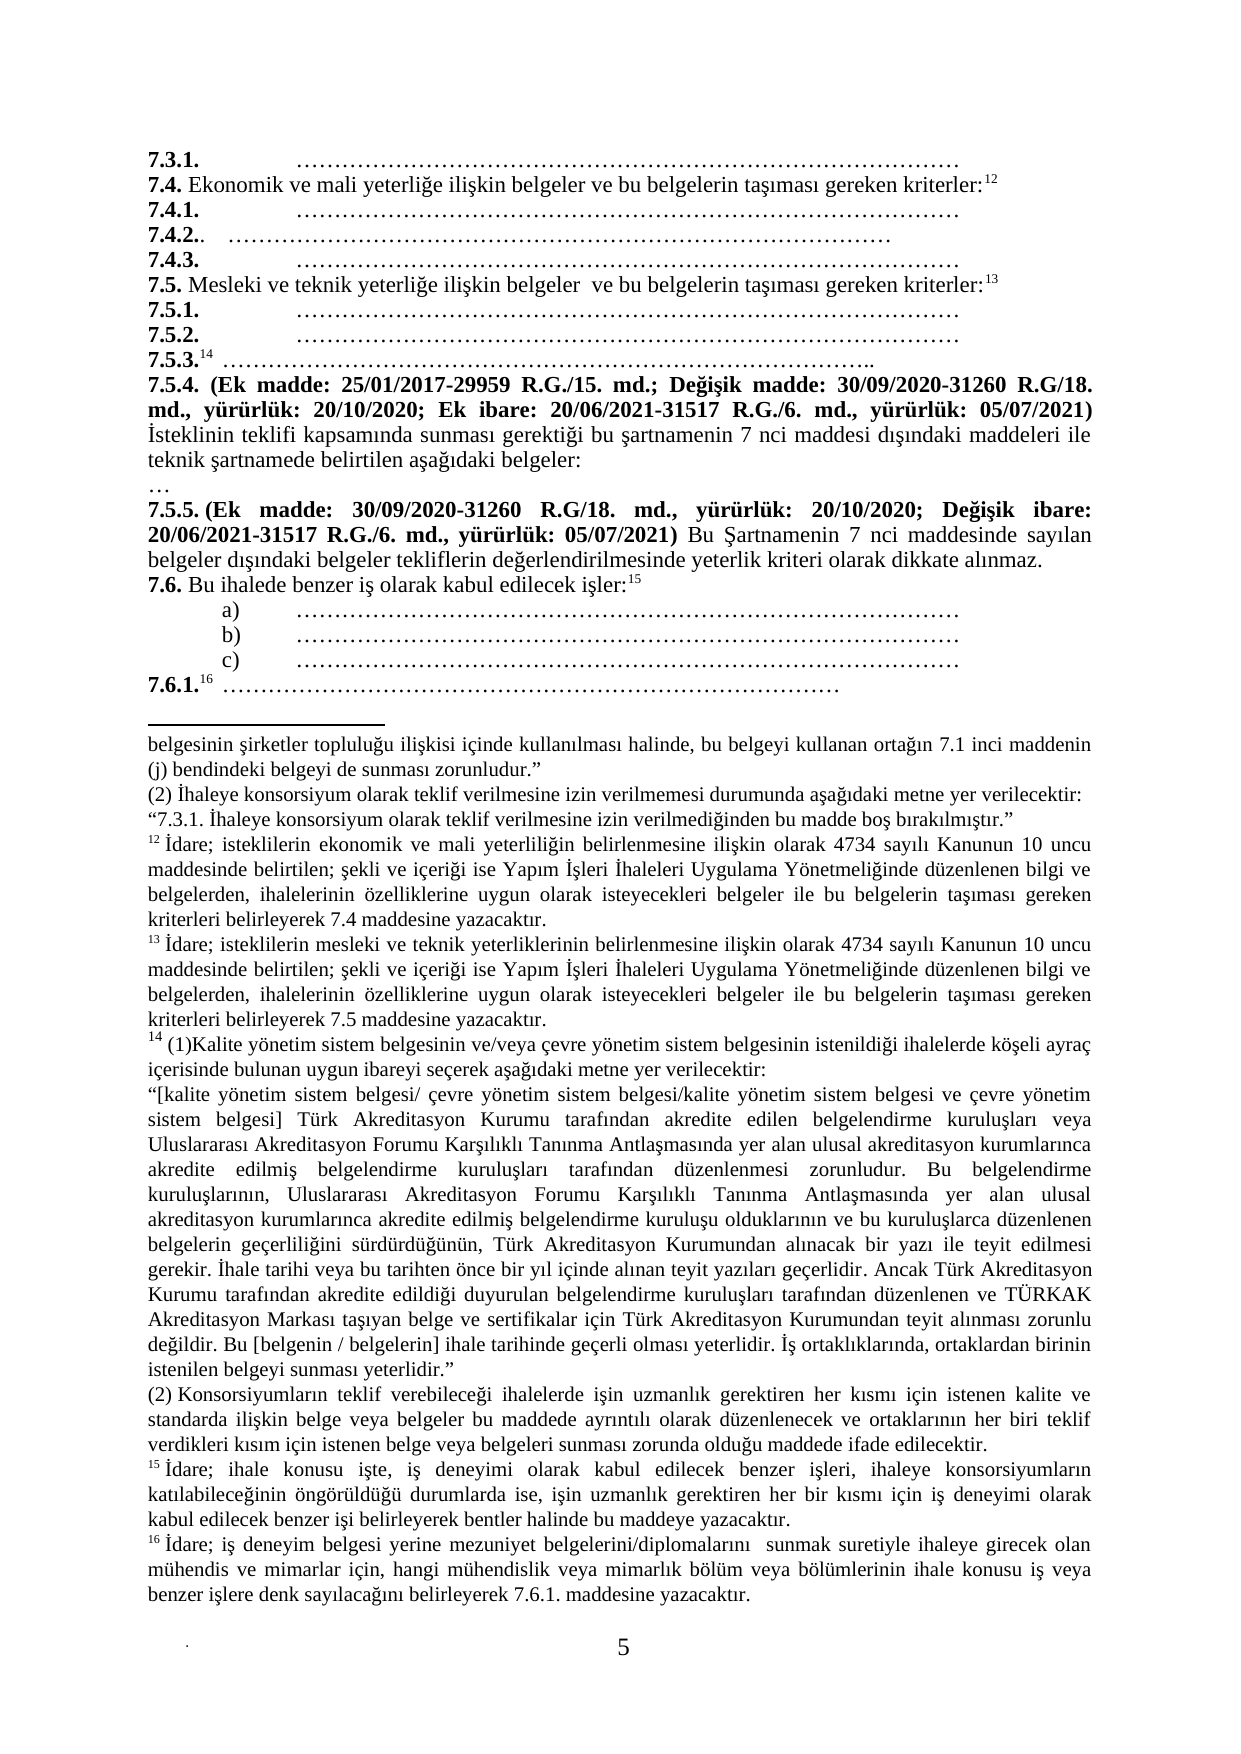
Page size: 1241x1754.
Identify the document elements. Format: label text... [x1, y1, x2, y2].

text 7.5.3. ………………………………………………………………………….. [148, 348, 1092, 373]
text 7.4. Ekonomik ve mali yeterliğe ilişkin belgeler ve bu belgelerin taşıması gereken kriterler: [148, 173, 1092, 198]
text a) …………………………………………………………………………… [148, 598, 1092, 623]
text b) …………………………………………………………………………… [148, 623, 1092, 648]
text 7.5.4. (Ek madde: 25/01/2017-29959 R.G./15. md.; Değişik madde: 30/09/2020-31260 R.G/18. md., yürürlük: 20/10/2020; Ek ibare: 20/06/2021-31517 R.G./6. md., yürürlük: 05/07/2021) İsteklinin teklifi kapsamında sunması gerektiği bu şartnamenin 7 nci maddesi dışındaki maddeleri ile teknik şartnamede belirtilen aşağıdaki belgeler: [148, 373, 1092, 473]
text 7.4.1. …………………………………………………………………………… [148, 198, 1092, 223]
text 7.4.3. …………………………………………………………………………… [148, 248, 1092, 273]
text 7.6.1. ……………………………………………………………………… [148, 673, 1092, 698]
text 7.6. Bu ihalede benzer iş olarak kabul edilecek işler: [148, 573, 1092, 598]
text … [148, 473, 1092, 498]
text 7.5.1. …………………………………………………………………………… [148, 298, 1092, 323]
text 7.5.5. (Ek madde: 30/09/2020-31260 R.G/18. md., yürürlük: 20/10/2020; Değişik ibare: 20/06/2021-31517 R.G./6. md., yürürlük: 05/07/2021) Bu Şartnamenin 7 nci maddesinde sayılan belgeler dışındaki belgeler tekliflerin değerlendirilmesinde yeterlik kriteri olarak dikkate alınmaz. [148, 498, 1092, 573]
text 7.5.2. …………………………………………………………………………… [148, 323, 1092, 348]
text c) …………………………………………………………………………… [148, 648, 1092, 673]
text 7.3.1. …………………………………………………………………………… [148, 148, 1092, 173]
text 7.5. Mesleki ve teknik yeterliğe ilişkin belgeler ve bu belgelerin taşıması gereken kriterler: [148, 273, 1092, 298]
text 7.4.2.. …………………………………………………………………………… [148, 223, 1092, 248]
